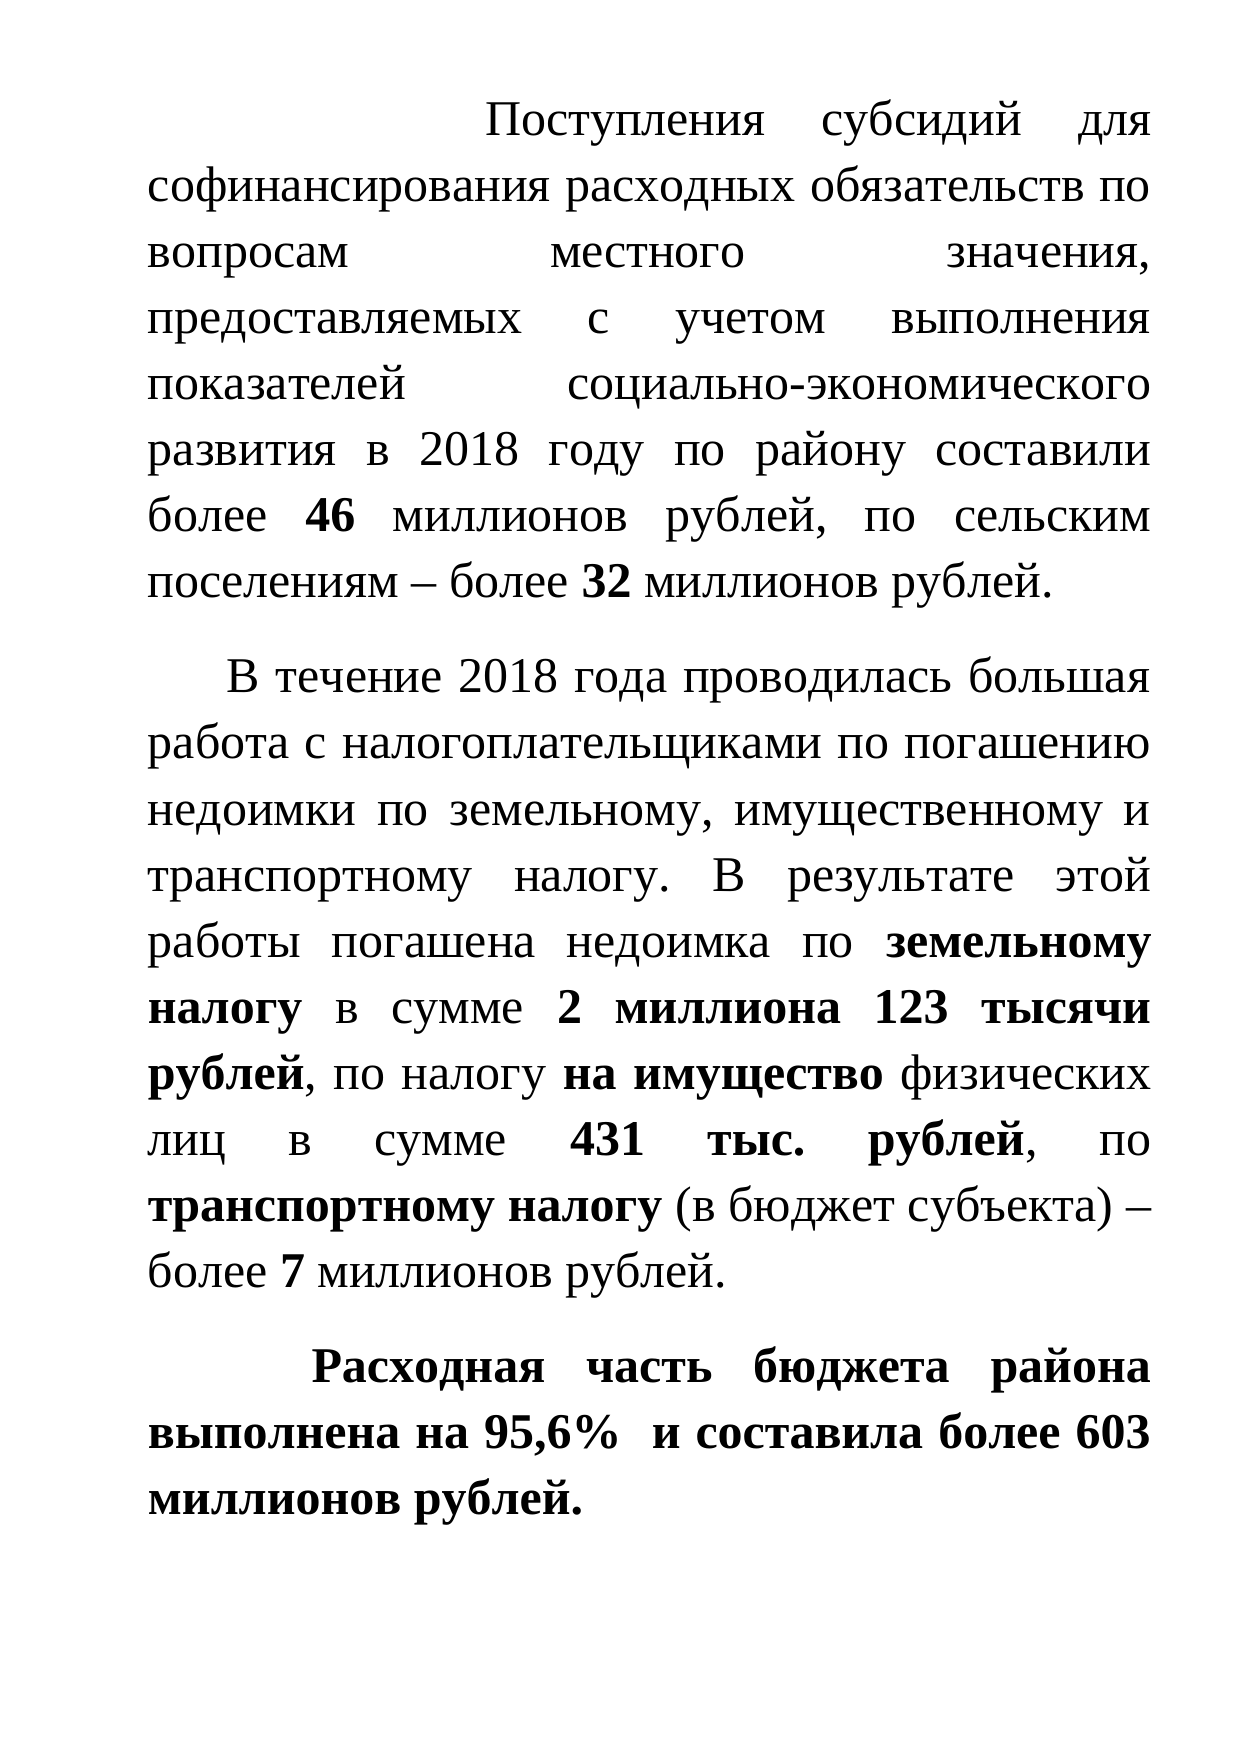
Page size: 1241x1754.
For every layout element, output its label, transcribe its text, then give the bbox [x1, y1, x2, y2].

text Расходная часть бюджета района выполнена на 95,6% и составила более 603 миллионов рублей. [148, 1336, 1152, 1525]
text Поступления субсидий для софинансирования расходных обязательств по вопросам местного значения, предоставляемых с учетом выполнения показателей социально-экономического развития в 2018 году по району составили более 46 миллионов рублей, по сельским поселениям – более 32 миллионов рублей. [148, 89, 1152, 608]
text В течение 2018 года проводилась большая работа с налогоплательщиками по погашению недоимки по земельному, имущественному и транспортному налогу. В результате этой работы погашена недоимка по земельному налогу в сумме 2 миллиона 123 тысячи рублей, по налогу на имущество физических лиц в сумме 431 тыс. рублей, по транспортному налогу (в бюджет субъекта) – более 7 миллионов рублей. [148, 646, 1152, 1298]
